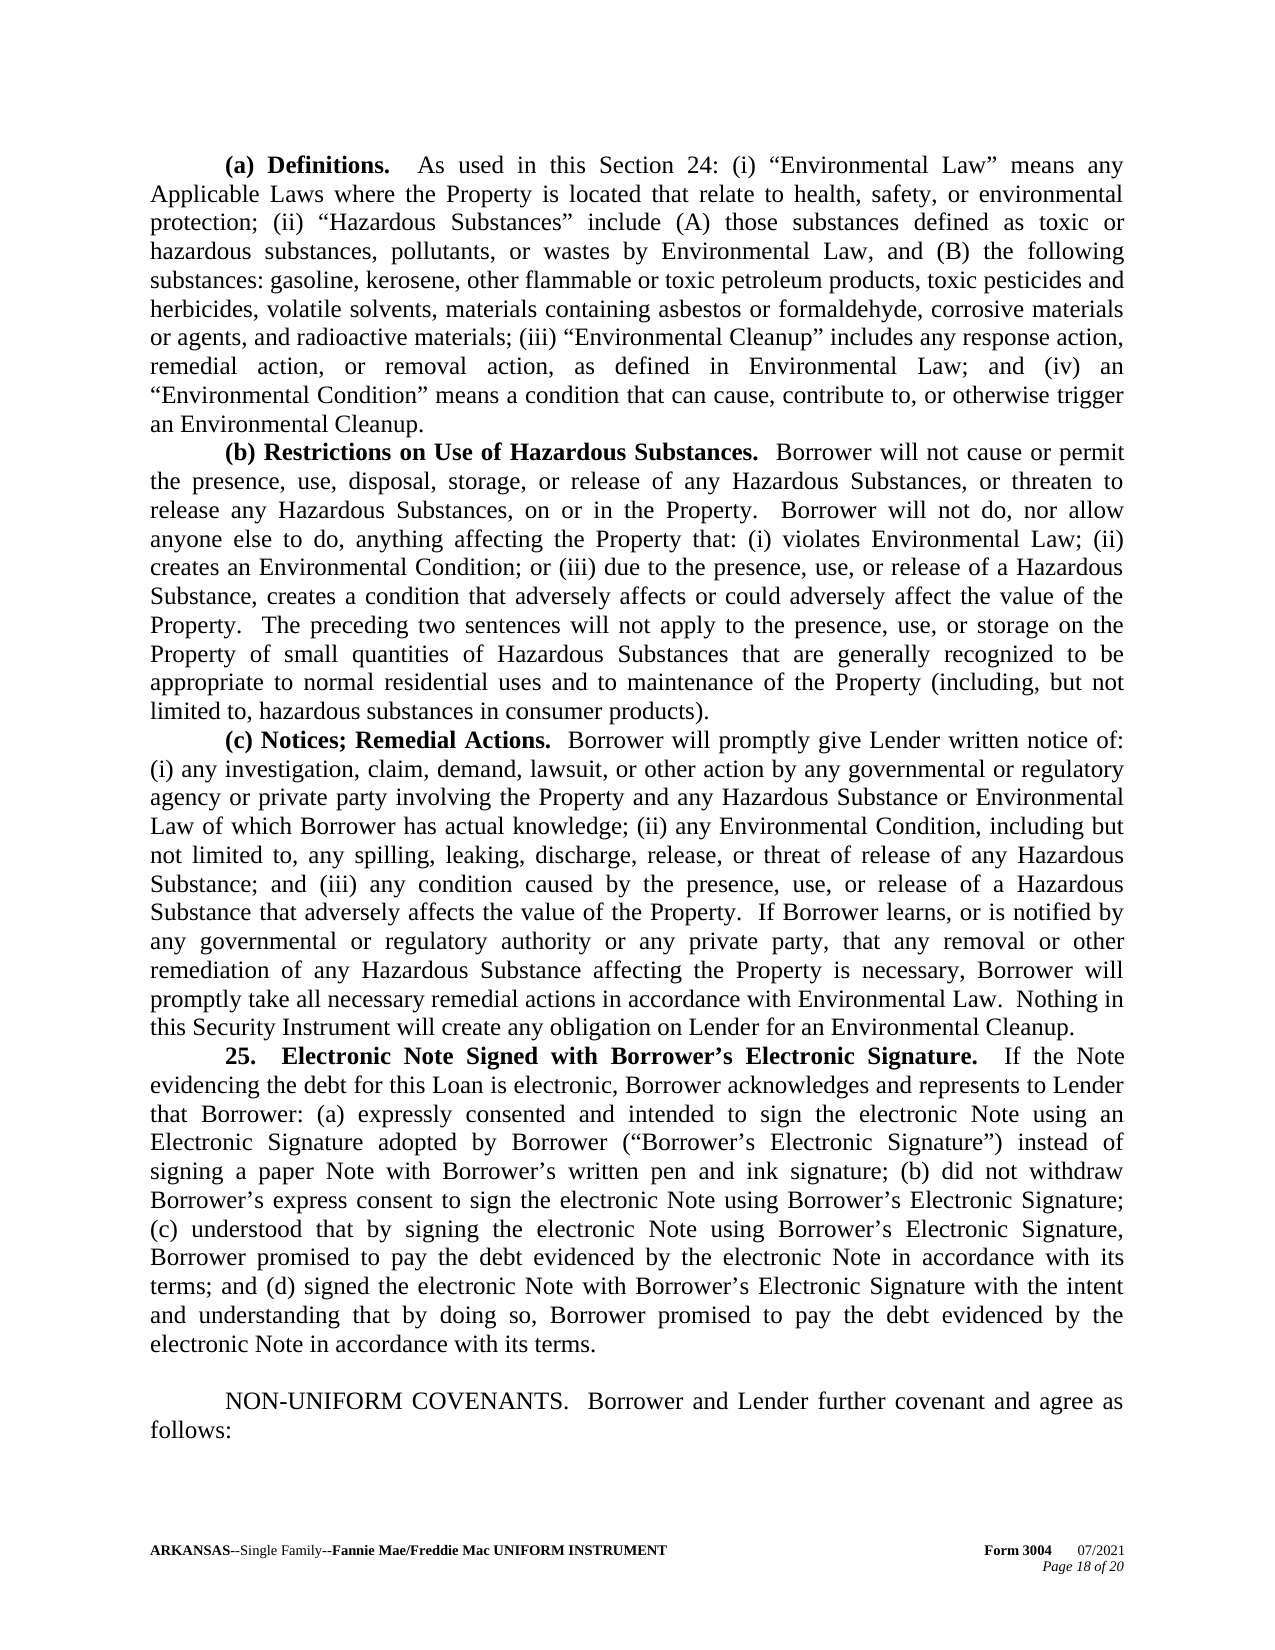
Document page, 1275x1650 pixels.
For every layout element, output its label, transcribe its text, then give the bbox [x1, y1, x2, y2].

text (c) Notices; Remedial Actions. Borrower will promptly give Lender written notice of: (i) any investigation, claim, demand, lawsuit, or other action by any governmental or regulatory agency or private party involving the Property and any Hazardous Substance or Environmental Law of which Borrower has actual knowledge; (ii) any Environmental Condition, including but not limited to, any spilling, leaking, discharge, release, or threat of release of any Hazardous Substance; and (iii) any condition caused by the presence, use, or release of a Hazardous Substance that adversely affects the value of the Property. If Borrower learns, or is notified by any governmental or regulatory authority or any private party, that any removal or other remediation of any Hazardous Substance affecting the Property is necessary, Borrower will promptly take all necessary remedial actions in accordance with Environmental Law. Nothing in this Security Instrument will create any obligation on Lender for an Environmental Cleanup. [150, 725, 1125, 1041]
text (a) Definitions. As used in this Section 24: (i) “Environmental Law” means any Applicable Laws where the Property is located that relate to health, safety, or environmental protection; (ii) “Hazardous Substances” include (A) those substances defined as toxic or hazardous substances, pollutants, or wastes by Environmental Law, and (B) the following substances: gasoline, kerosene, other flammable or toxic petroleum products, toxic pesticides and herbicides, volatile solvents, materials containing asbestos or formaldehyde, corrosive materials or agents, and radioactive materials; (iii) “Environmental Cleanup” includes any response action, remedial action, or removal action, as defined in Environmental Law; and (iv) an “Environmental Condition” means a condition that can cause, contribute to, or otherwise trigger an Environmental Cleanup. [150, 150, 1125, 437]
text NON-UNIFORM COVENANTS. Borrower and Lender further covenant and agree as follows: [150, 1386, 1125, 1444]
text (b) Restrictions on Use of Hazardous Substances. Borrower will not cause or permit the presence, use, disposal, storage, or release of any Hazardous Substances, or threaten to release any Hazardous Substances, on or in the Property. Borrower will not do, nor allow anyone else to do, anything affecting the Property that: (i) violates Environmental Law; (ii) creates an Environmental Condition; or (iii) due to the presence, use, or release of a Hazardous Substance, creates a condition that adversely affects or could adversely affect the value of the Property. The preceding two sentences will not apply to the presence, use, or storage on the Property of small quantities of Hazardous Substances that are generally recognized to be appropriate to normal residential uses and to maintenance of the Property (including, but not limited to, hazardous substances in consumer products). [150, 437, 1125, 725]
text 25. Electronic Note Signed with Borrower’s Electronic Signature. If the Note evidencing the debt for this Loan is electronic, Borrower acknowledges and represents to Lender that Borrower: (a) expressly consented and intended to sign the electronic Note using an Electronic Signature adopted by Borrower (“Borrower’s Electronic Signature”) instead of signing a paper Note with Borrower’s written pen and ink signature; (b) did not withdraw Borrower’s express consent to sign the electronic Note using Borrower’s Electronic Signature; (c) understood that by signing the electronic Note using Borrower’s Electronic Signature, Borrower promised to pay the debt evidenced by the electronic Note in accordance with its terms; and (d) signed the electronic Note with Borrower’s Electronic Signature with the intent and understanding that by doing so, Borrower promised to pay the debt evidenced by the electronic Note in accordance with its terms. [150, 1041, 1125, 1357]
